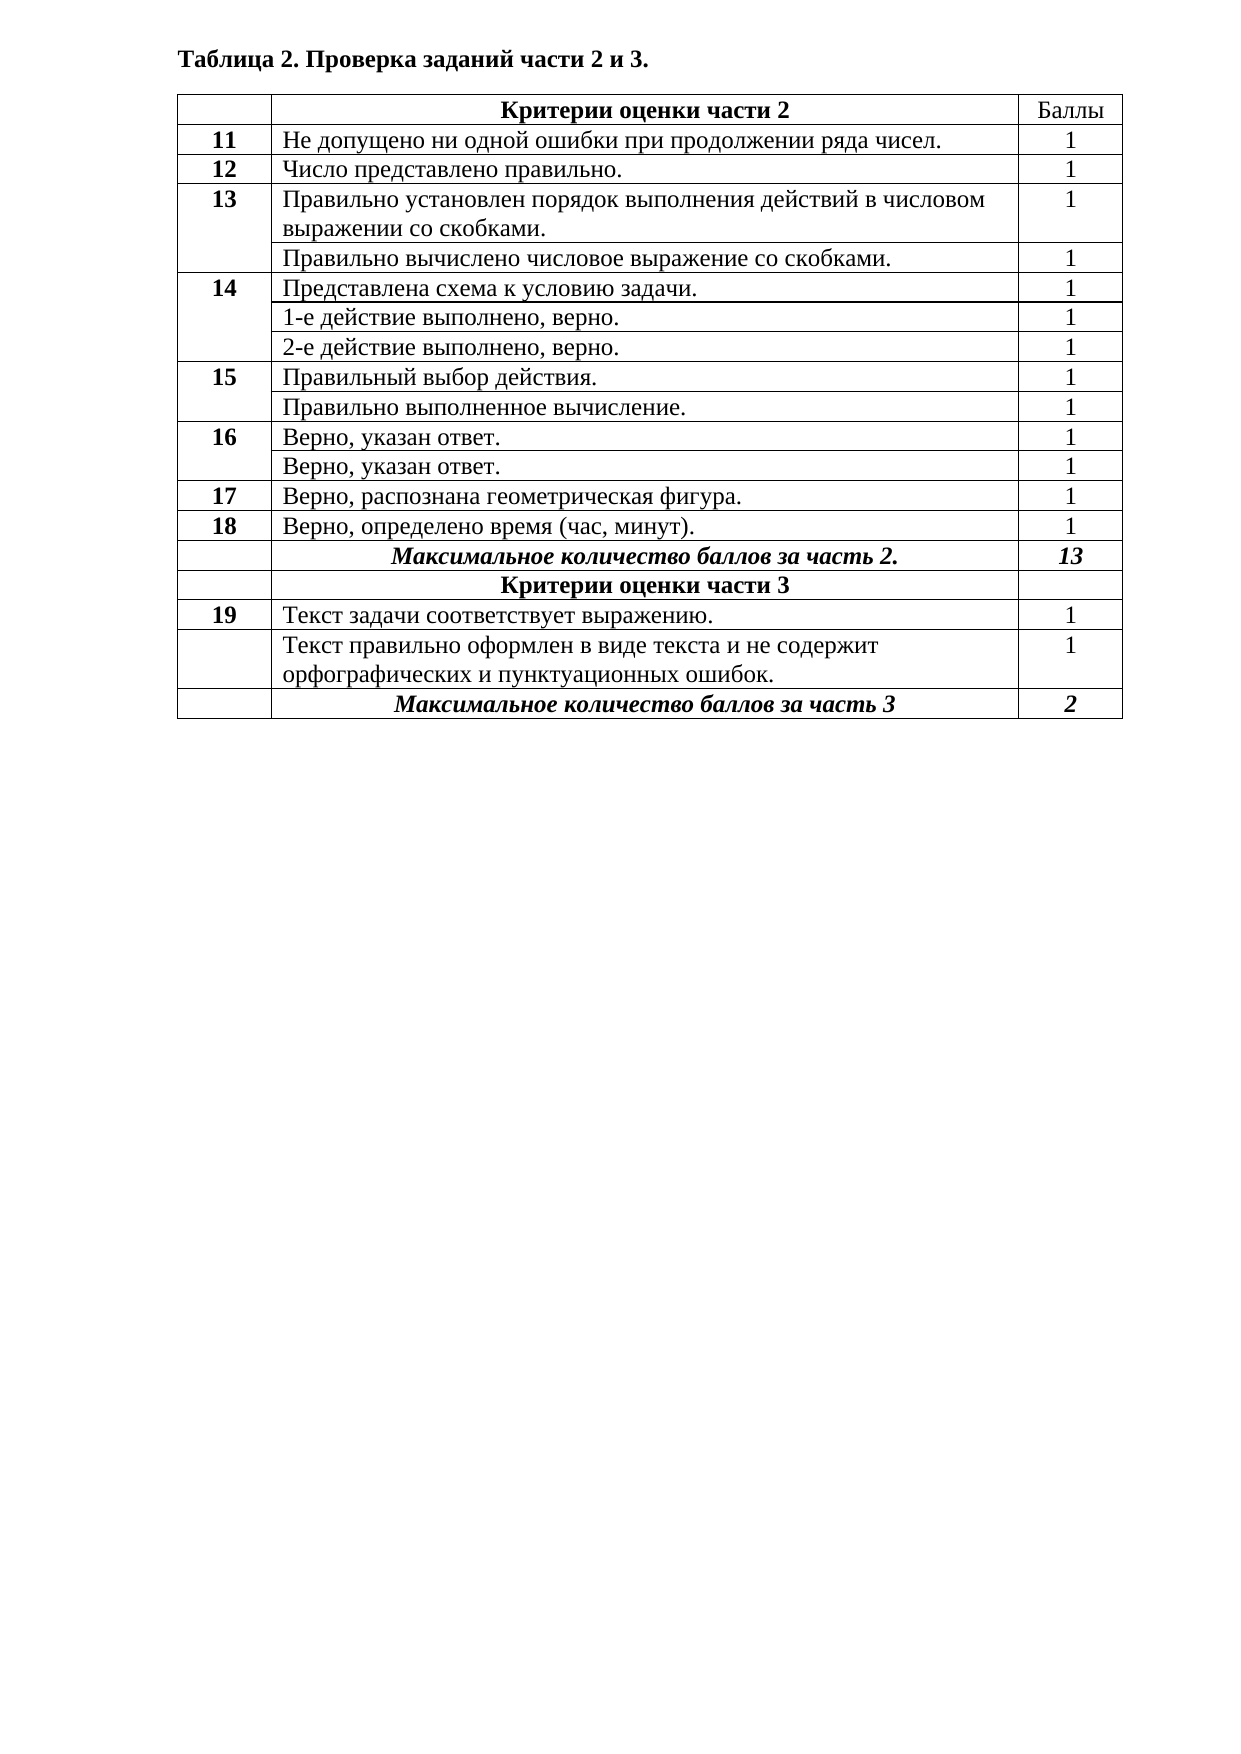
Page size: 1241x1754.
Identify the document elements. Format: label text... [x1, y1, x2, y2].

table_cell 1 [1019, 511, 1122, 540]
text Таблица 2. Проверка заданий части 2 и 3. [177, 44, 1152, 73]
table_cell 1-е действие выполнено, верно. [272, 303, 1018, 331]
table_cell [178, 630, 271, 688]
table_cell Число представлено правильно. [272, 155, 1018, 183]
table_cell 16 [178, 422, 271, 480]
table_cell [178, 541, 271, 569]
table_cell [178, 571, 271, 599]
table_cell 1 [1019, 273, 1122, 301]
table_cell 2-е действие выполнено, верно. [272, 332, 1018, 361]
table_cell 1 [1019, 392, 1122, 421]
table_cell 1 [1019, 184, 1122, 242]
table_cell Правильный выбор действия. [272, 362, 1018, 391]
table_cell Максимальное количество баллов за часть 3 [272, 689, 1018, 717]
table_cell Максимальное количество баллов за часть 2. [272, 541, 1018, 569]
table_cell 1 [1019, 303, 1122, 331]
table_cell 13 [178, 184, 271, 272]
table_cell Правильно выполненное вычисление. [272, 392, 1018, 421]
table_header [178, 95, 271, 124]
table_cell 14 [178, 273, 271, 361]
table_cell Верно, указан ответ. [272, 451, 1018, 480]
table_cell [178, 689, 271, 717]
table_header Баллы [1019, 95, 1122, 124]
table_cell Текст задачи соответствует выражению. [272, 600, 1018, 629]
table_cell Правильно установлен порядок выполнения действий в числовом выражении со скобками. [272, 184, 1018, 242]
table_cell 18 [178, 511, 271, 540]
table_cell Представлена схема к условию задачи. [272, 273, 1018, 301]
table_cell Верно, определено время (час, минут). [272, 511, 1018, 540]
table_cell 1 [1019, 125, 1122, 153]
table_cell Не допущено ни одной ошибки при продолжении ряда чисел. [272, 125, 1018, 153]
table_cell 1 [1019, 422, 1122, 450]
table_cell Критерии оценки части 3 [272, 571, 1018, 599]
table_header Критерии оценки части 2 [272, 95, 1018, 124]
table_cell 1 [1019, 451, 1122, 480]
table_cell Верно, распознана геометрическая фигура. [272, 481, 1018, 510]
table_cell Текст правильно оформлен в виде текста и не содержит орфографических и пунктуационных ошибок. [272, 630, 1018, 688]
table_cell 19 [178, 600, 271, 629]
table_cell Правильно вычислено числовое выражение со скобками. [272, 243, 1018, 272]
table_cell 13 [1019, 541, 1122, 569]
table_cell 2 [1019, 689, 1122, 717]
table_cell [1019, 571, 1122, 599]
table_cell 1 [1019, 630, 1122, 688]
table_cell 1 [1019, 600, 1122, 629]
table_cell 1 [1019, 332, 1122, 361]
table_cell 12 [178, 155, 271, 183]
table_cell 1 [1019, 243, 1122, 272]
table_cell 1 [1019, 481, 1122, 510]
table_cell 15 [178, 362, 271, 421]
table_cell 1 [1019, 155, 1122, 183]
table_cell 17 [178, 481, 271, 510]
table_cell Верно, указан ответ. [272, 422, 1018, 450]
table_cell 1 [1019, 362, 1122, 391]
table_cell 11 [178, 125, 271, 153]
